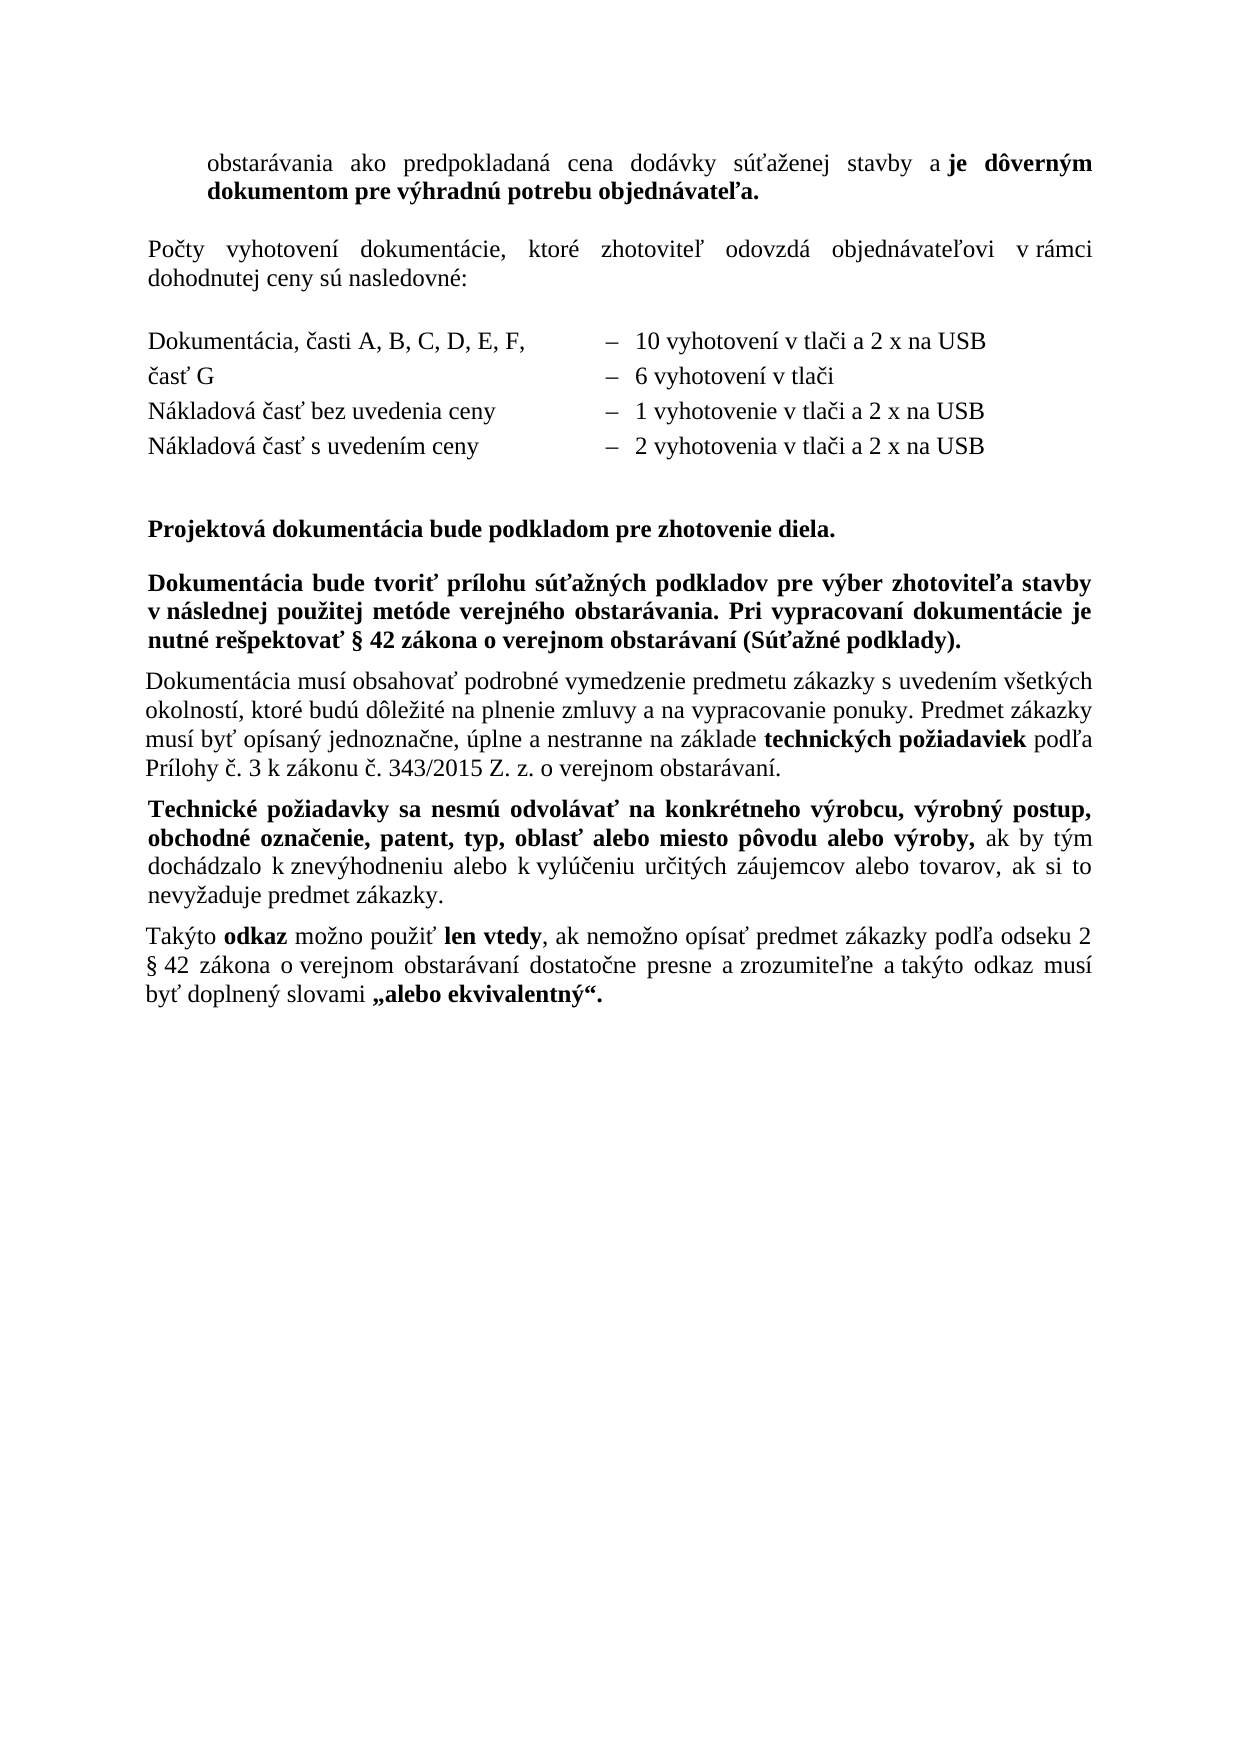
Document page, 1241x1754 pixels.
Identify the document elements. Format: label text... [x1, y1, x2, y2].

text Dokumentácia musí obsahovať podrobné vymedzenie predmetu zákazky s uvedením všetkých okolností, ktoré budú dôležité na plnenie zmluvy a na vypracovanie ponuky. Predmet zákazky musí byť opísaný jednoznačne, úplne a nestranne na základe technických požiadaviek podľa Prílohy č. 3 k zákonu č. 343/2015 Z. z. o verejnom obstarávaní. [145, 666, 1092, 781]
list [148, 148, 1092, 205]
text Nákladová časť bez uvedenia ceny – 1 vyhotovenie v tlači a 2 x na USB [148, 396, 1092, 425]
text Projektová dokumentácia bude podkladom pre zhotovenie diela. [148, 514, 1092, 543]
text Technické požiadavky sa nesmú odvolávať na konkrétneho výrobcu, výrobný postup, obchodné označenie, patent, typ, oblasť alebo miesto pôvodu alebo výroby, ak by tým dochádzalo k znevýhodneniu alebo k vylúčeniu určitých záujemcov alebo tovarov, ak si to nevyžaduje predmet zákazky. [148, 794, 1092, 909]
text Dokumentácia, časti A, B, C, D, E, F, – 10 vyhotovení v tlači a 2 x na USB [148, 326, 1092, 355]
text Takýto odkaz možno použiť len vtedy, ak nemožno opísať predmet zákazky podľa odseku 2 § 42 zákona o verejnom obstarávaní dostatočne presne a zrozumiteľne a takýto odkaz musí byť doplnený slovami „alebo ekvivalentný“. [145, 921, 1092, 1008]
text Nákladová časť s uvedením ceny – 2 vyhotovenia v tlači a 2 x na USB [148, 431, 1092, 460]
text časť G – 6 vyhotovení v tlači [148, 361, 1092, 390]
text Dokumentácia bude tvoriť prílohu súťažných podkladov pre výber zhotoviteľa stavby v následnej použitej metóde verejného obstarávania. Pri vypracovaní dokumentácie je nutné rešpektovať § 42 zákona o verejnom obstarávaní (Súťažné podklady). [148, 568, 1092, 654]
text Počty vyhotovení dokumentácie, ktoré zhotoviteľ odovzdá objednávateľovi v rámci dohodnutej ceny sú nasledovné: [148, 234, 1092, 291]
